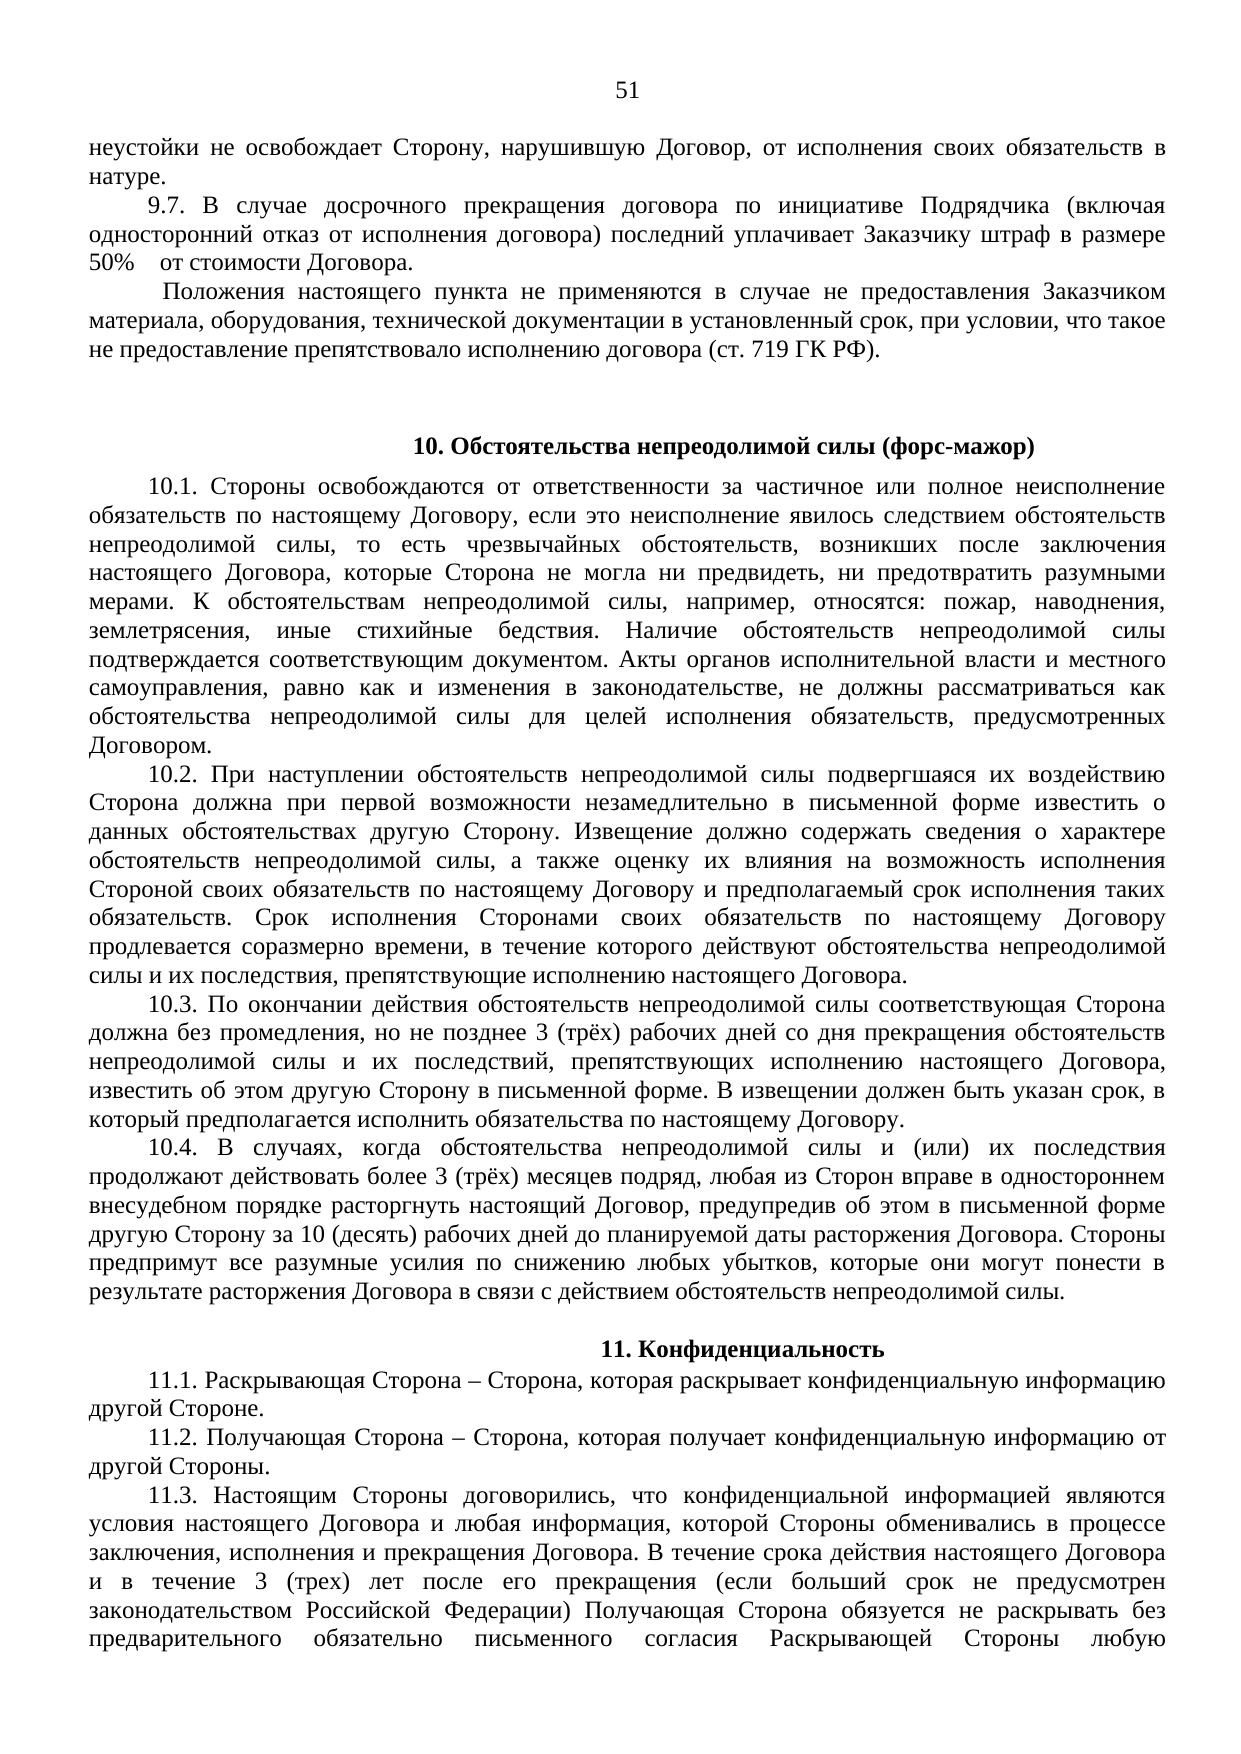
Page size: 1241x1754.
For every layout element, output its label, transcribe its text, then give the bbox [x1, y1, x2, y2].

list Конфиденциальность [318, 1334, 1167, 1362]
text 11.2. Получающая Сторона – Сторона, которая получает конфиденциальную информацию от другой Стороны. [89, 1422, 1167, 1480]
text 11.1. Раскрывающая Сторона – Сторона, которая раскрывает конфиденциальную информацию другой Стороне. [89, 1365, 1167, 1422]
text 9.7. В случае досрочного прекращения договора по инициативе Подрядчика (включая односторонний отказ от исполнения договора) последний уплачивает Заказчику штраф в размере 50% от стоимости Договора. [89, 190, 1167, 276]
text 10. Обстоятельства непреодолимой силы (форс-мажор) [281, 431, 1167, 460]
text Положения настоящего пункта не применяются в случае не предоставления Заказчиком материала, оборудования, технической документации в установленный срок, при условии, что такое не предоставление препятствовало исполнению договора (ст. 719 ГК РФ). [89, 276, 1167, 362]
text 10.3. По окончании действия обстоятельств непреодолимой силы соответствующая Сторона должна без промедления, но не позднее 3 (трёх) рабочих дней со дня прекращения обстоятельств непреодолимой силы и их последствий, препятствующих исполнению настоящего Договора, известить об этом другую Сторону в письменной форме. В извещении должен быть указан срок, в который предполагается исполнить обязательства по настоящему Договору. [89, 989, 1167, 1132]
text 10.4. В случаях, когда обстоятельства непреодолимой силы и (или) их последствия продолжают действовать более 3 (трёх) месяцев подряд, любая из Сторон вправе в одностороннем внесудебном порядке расторгнуть настоящий Договор, предупредив об этом в письменной форме другую Сторону за 10 (десять) рабочих дней до планируемой даты расторжения Договора. Стороны предпримут все разумные усилия по снижению любых убытков, которые они могут понести в результате расторжения Договора в связи с действием обстоятельств непреодолимой силы. [89, 1132, 1167, 1305]
text 10.1. Стороны освобождаются от ответственности за частичное или полное неисполнение обязательств по настоящему Договору, если это неисполнение явилось следствием обстоятельств непреодолимой силы, то есть чрезвычайных обстоятельств, возникших после заключения настоящего Договора, которые Сторона не могла ни предвидеть, ни предотвратить разумными мерами. К обстоятельствам непреодолимой силы, например, относятся: пожар, наводнения, землетрясения, иные стихийные бедствия. Наличие обстоятельств непреодолимой силы подтверждается соответствующим документом. Акты органов исполнительной власти и местного самоуправления, равно как и изменения в законодательстве, не должны рассматриваться как обстоятельства непреодолимой силы для целей исполнения обязательств, предусмотренных Договором. [89, 471, 1167, 759]
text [89, 1480, 1167, 1652]
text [89, 132, 1167, 190]
text 10.2. При наступлении обстоятельств непреодолимой силы подвергшаяся их воздействию Сторона должна при первой возможности незамедлительно в письменной форме известить о данных обстоятельствах другую Сторону. Извещение должно содержать сведения о характере обстоятельств непреодолимой силы, а также оценку их влияния на возможность исполнения Стороной своих обязательств по настоящему Договору и предполагаемый срок исполнения таких обязательств. Срок исполнения Сторонами своих обязательств по настоящему Договору продлевается соразмерно времени, в течение которого действуют обстоятельства непреодолимой силы и их последствия, препятствующие исполнению настоящего Договора. [89, 759, 1167, 989]
